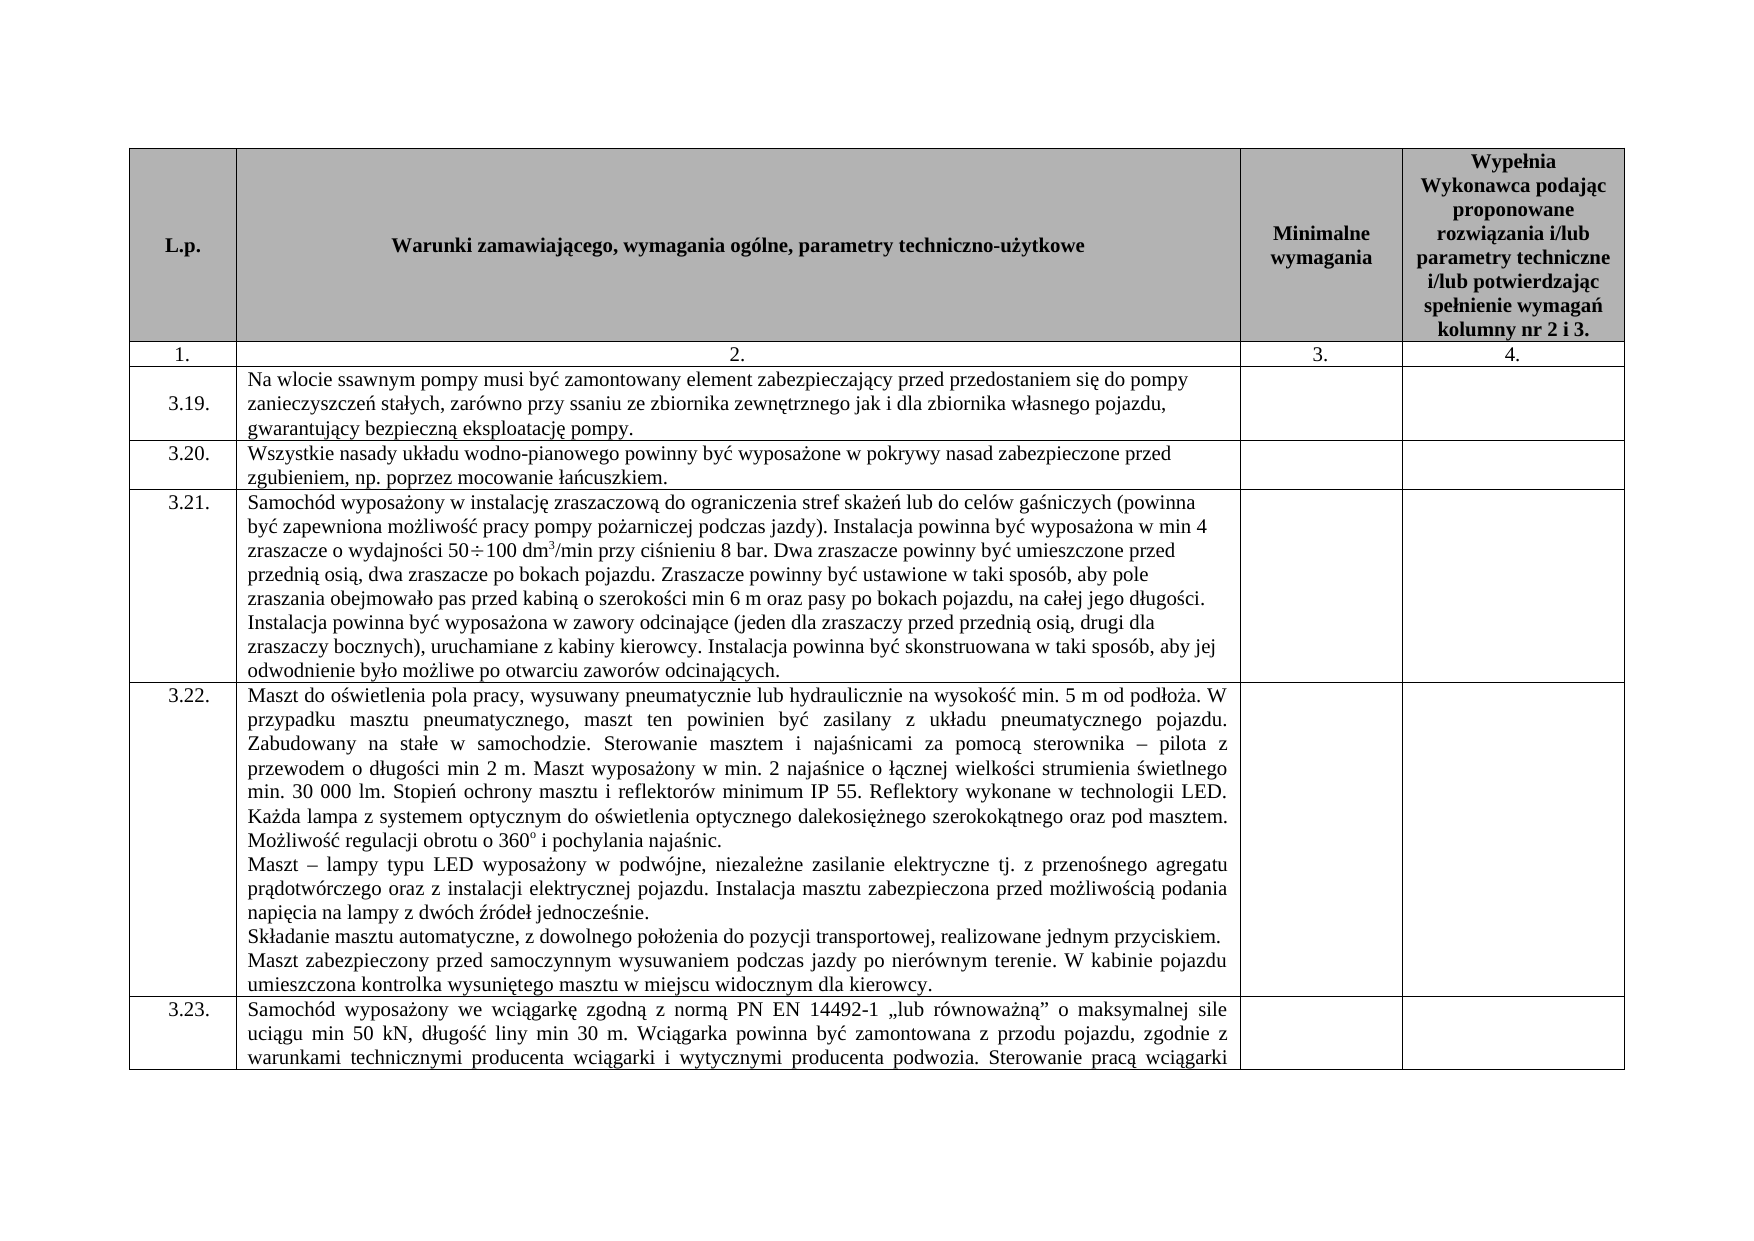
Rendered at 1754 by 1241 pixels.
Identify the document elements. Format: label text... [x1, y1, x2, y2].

table_cell Maszt do oświetlenia pola pracy, wysuwany pneumatycznie lub hydraulicznie na wysokość min. 5 m od podłoża. W przypadku masztu pneumatycznego, maszt ten powinien być zasilany z układu pneumatycznego pojazdu. Zabudowany na stałe w samochodzie. Sterowanie masztem i najaśnicami za pomocą sterownika – pilota z przewodem o długości min . Maszt wyposażony w min. 2 najaśnice o łącznej wielkości strumienia świetlnego min. 30 000 lm. Stopień ochrony masztu i reflektorów minimum IP 55. Reflektory wykonane w technologii LED. Każda lampa z systemem optycznym do oświetlenia optycznego dalekosiężnego szerokokątnego oraz pod masztem. Możliwość regulacji obrotu o 360o i pochylania najaśnic. Maszt – lampy typu LED wyposażony w podwójne, niezależne zasilanie elektryczne tj. z przenośnego agregatu prądotwórczego oraz z instalacji elektrycznej pojazdu. Instalacja masztu zabezpieczona przed możliwością podania napięcia na lampy z dwóch źródeł jednocześnie. Składanie masztu automatyczne, z dowolnego położenia do pozycji transportowej, realizowane jednym przyciskiem. Maszt zabezpieczony przed samoczynnym wysuwaniem podczas jazdy po nierównym terenie. W kabinie pojazdu umieszczona kontrolka wysuniętego masztu w miejscu widocznym dla kierowcy. [237, 683, 1240, 996]
table_cell 3.23. [130, 997, 236, 1069]
table_cell [1403, 683, 1624, 996]
table_cell [1403, 441, 1624, 489]
table_cell [1241, 997, 1402, 1069]
table_cell [1241, 441, 1402, 489]
table_cell Wszystkie nasady układu wodno-pianowego powinny być wyposażone w pokrywy nasad zabezpieczone przed zgubieniem, np. poprzez mocowanie łańcuszkiem. [237, 441, 1240, 489]
table_cell [237, 342, 1240, 366]
table_cell [1241, 490, 1402, 682]
table_cell [1403, 367, 1624, 439]
table_cell [1241, 683, 1402, 996]
table_header Warunki zamawiającego, wymagania ogólne, parametry techniczno-użytkowe [237, 149, 1240, 341]
table_cell Samochód wyposażony w instalację zraszaczową do ograniczenia stref skażeń lub do celów gaśniczych (powinna być zapewniona możliwość pracy pompy pożarniczej podczas jazdy). Instalacja powinna być wyposażona w min 4 zraszacze o wydajności 50100 dm3/min przy ciśnieniu 8 bar. Dwa zraszacze powinny być umieszczone przed przednią osią, dwa zraszacze po bokach pojazdu. Zraszacze powinny być ustawione w taki sposób, aby pole zraszania obejmowało pas przed kabiną o szerokości min 6 m oraz pasy po bokach pojazdu, na całej jego długości. Instalacja powinna być wyposażona w zawory odcinające (jeden dla zraszaczy przed przednią osią, drugi dla zraszaczy bocznych), uruchamiane z kabiny kierowcy. Instalacja powinna być skonstruowana w taki sposób, aby jej odwodnienie było możliwe po otwarciu zaworów odcinających. [237, 490, 1240, 682]
table_cell [1241, 342, 1402, 366]
table_cell 3.19. [130, 367, 236, 439]
table_cell [1241, 367, 1402, 439]
table_cell 3.21. [130, 490, 236, 682]
table_cell 3.22. [130, 683, 236, 996]
table_header Wypełnia Wykonawca podając proponowane rozwiązania i/lub parametry techniczne i/lub potwierdzając spełnienie wymagań kolumny nr 2 i 3. [1403, 149, 1624, 341]
table_cell [1403, 342, 1624, 366]
table_cell [1403, 997, 1624, 1069]
table_cell Na wlocie ssawnym pompy musi być zamontowany element zabezpieczający przed przedostaniem się do pompy zanieczyszczeń stałych, zarówno przy ssaniu ze zbiornika zewnętrznego jak i dla zbiornika własnego pojazdu, gwarantujący bezpieczną eksploatację pompy. [237, 367, 1240, 439]
table_cell 3.20. [130, 441, 236, 489]
table_header Minimalne wymagania [1241, 149, 1402, 341]
table_cell [130, 342, 236, 366]
table_cell [1403, 490, 1624, 682]
table_header L.p. [130, 149, 236, 341]
